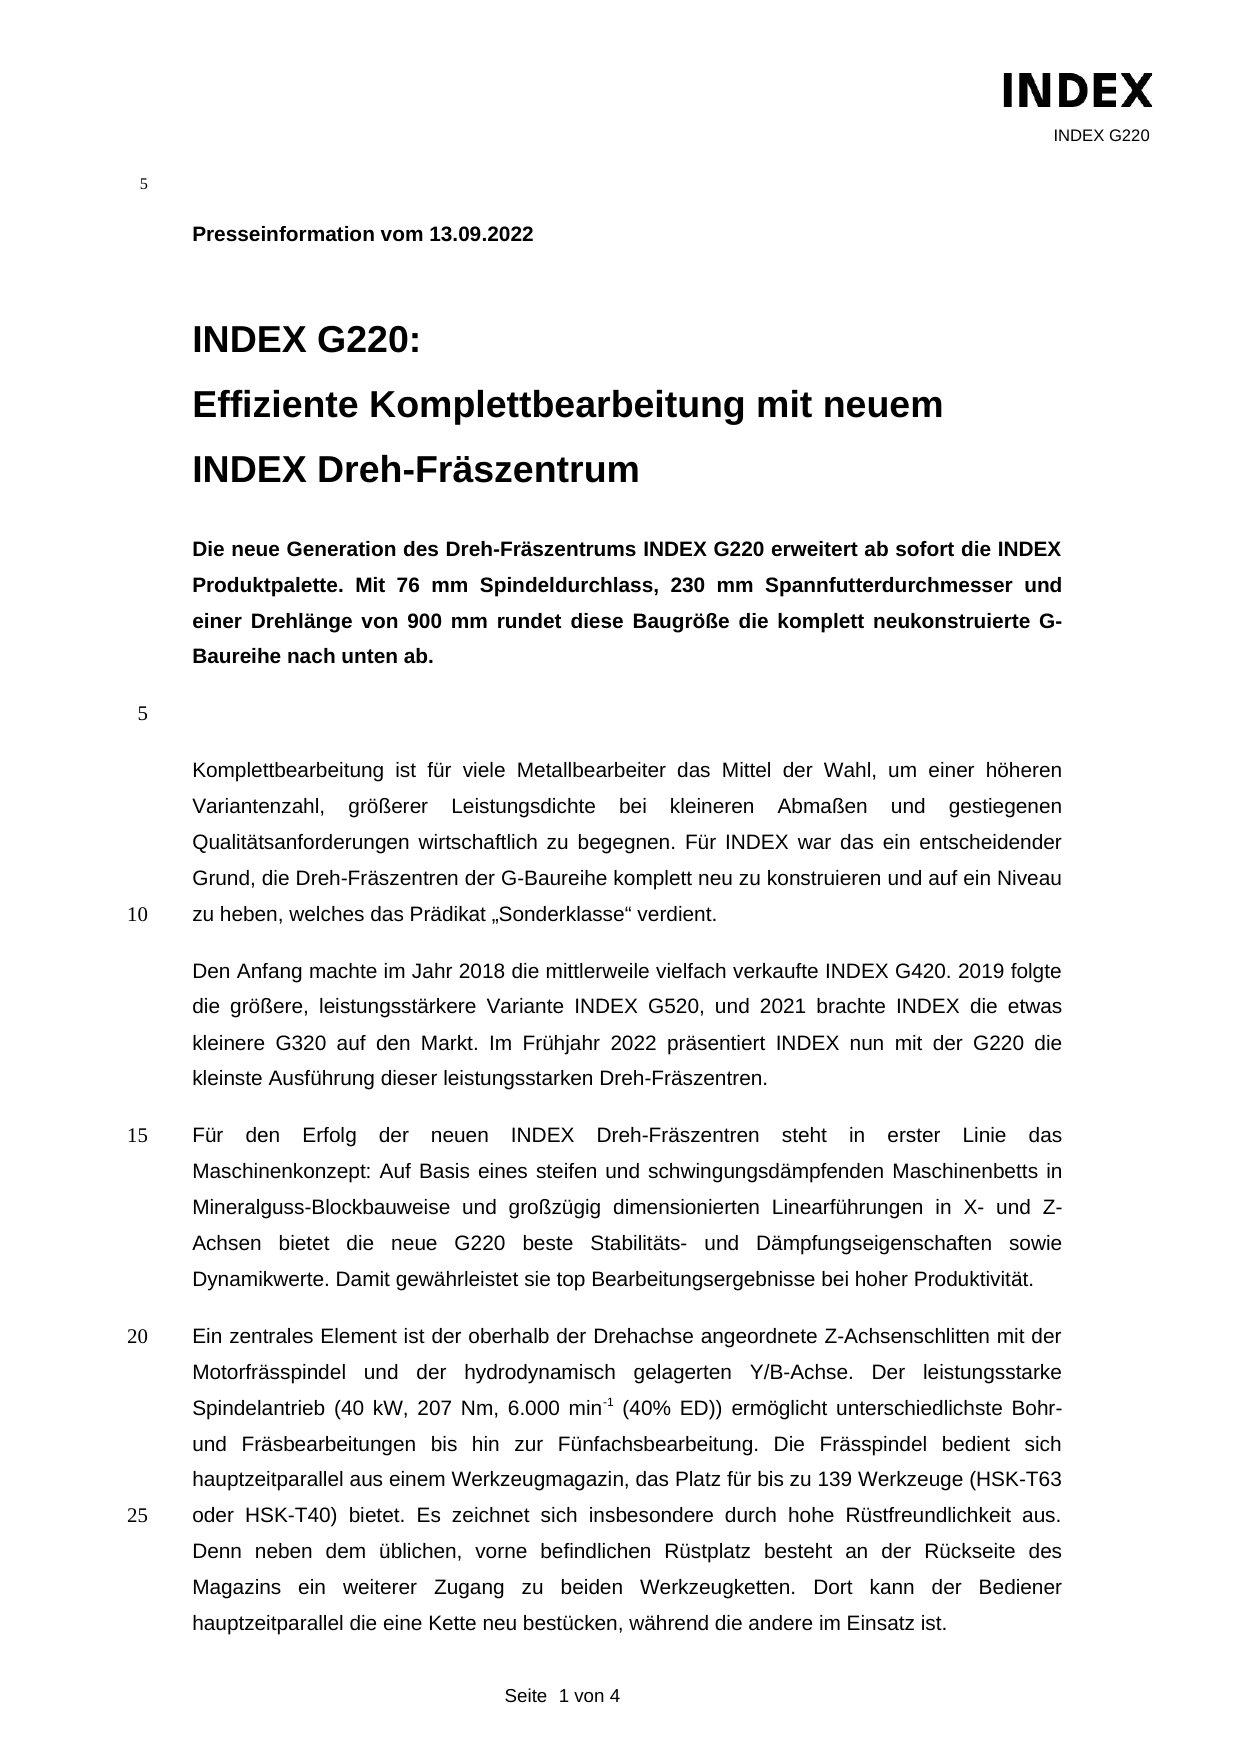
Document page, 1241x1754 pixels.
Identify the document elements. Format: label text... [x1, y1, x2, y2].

text Für den Erfolg der neuen INDEX Dreh-Fräszentren steht in erster Linie das Maschinenkonzept: Auf Basis eines steifen und schwingungsdämpfenden Maschinenbetts in Mineralguss-Blockbauweise und großzügig dimensionierten Linearführungen in X- und Z-Achsen bietet die neue G220 beste Stabilitäts- und Dämpfungseigenschaften sowie Dynamikwerte. Damit gewährleistet sie top Bearbeitungsergebnisse bei hoher Produktivität. [192, 1123, 1063, 1291]
text Presseinformation vom 13.09.2022 [192, 222, 887, 246]
text Den Anfang machte im Jahr 2018 die mittlerweile vielfach verkaufte INDEX G420. 2019 folgte die größere, leistungsstärkere Variante INDEX G520, und 2021 brachte INDEX die etwas kleinere G320 auf den Markt. Im Frühjahr 2022 präsentiert INDEX nun mit der G220 die kleinste Ausführung dieser leistungsstarken Dreh-Fräszentren. [192, 958, 1063, 1090]
text INDEX G220: Effiziente Komplettbearbeitung mit neuem INDEX Dreh-Fräszentrum [192, 317, 989, 490]
picture [1003, 73, 1153, 107]
text Komplettbearbeitung ist für viele Metallbearbeiter das Mittel der Wahl, um einer höheren Variantenzahl, größerer Leistungsdichte bei kleineren Abmaßen und gestiegenen Qualitätsanforderungen wirtschaftlich zu begegnen. Für INDEX war das ein entscheidender Grund, die Dreh-Fräszentren der G-Baureihe komplett neu zu konstruieren und auf ein Niveau zu heben, welches das Prädikat „Sonderklasse“ verdient. [192, 758, 1063, 926]
text Ein zentrales Element ist der oberhalb der Drehachse angeordnete Z-Achsenschlitten mit der Motorfrässpindel und der hydrodynamisch gelagerten Y/B-Achse. Der leistungsstarke Spindelantrieb (40 kW, 207 Nm, 6.000 min-1 (40% ED)) ermöglicht unterschiedlichste Bohr- und Fräsbearbeitungen bis hin zur Fünfachsbearbeitung. Die Frässpindel bedient sich hauptzeitparallel aus einem Werkzeugmagazin, das Platz für bis zu 139 Werkzeuge (HSK-T63 oder HSK-T40) bietet. Es zeichnet sich insbesondere durch hohe Rüstfreundlichkeit aus. Denn neben dem üblichen, vorne befindlichen Rüstplatz besteht an der Rückseite des Magazins ein weiterer Zugang zu beiden Werkzeugketten. Dort kann der Bediener hauptzeitparallel die eine Kette neu bestücken, während die andere im Einsatz ist. [192, 1323, 1063, 1635]
text Die neue Generation des Dreh-Fräszentrums INDEX G220 erweitert ab sofort die INDEX Produktpalette. Mit 76 mm Spindeldurchlass, 230 mm Spannfutterdurchmesser und einer Drehlänge von 900 mm rundet diese Baugröße die komplett neukonstruierte G-Baureihe nach unten ab. [192, 537, 1063, 668]
